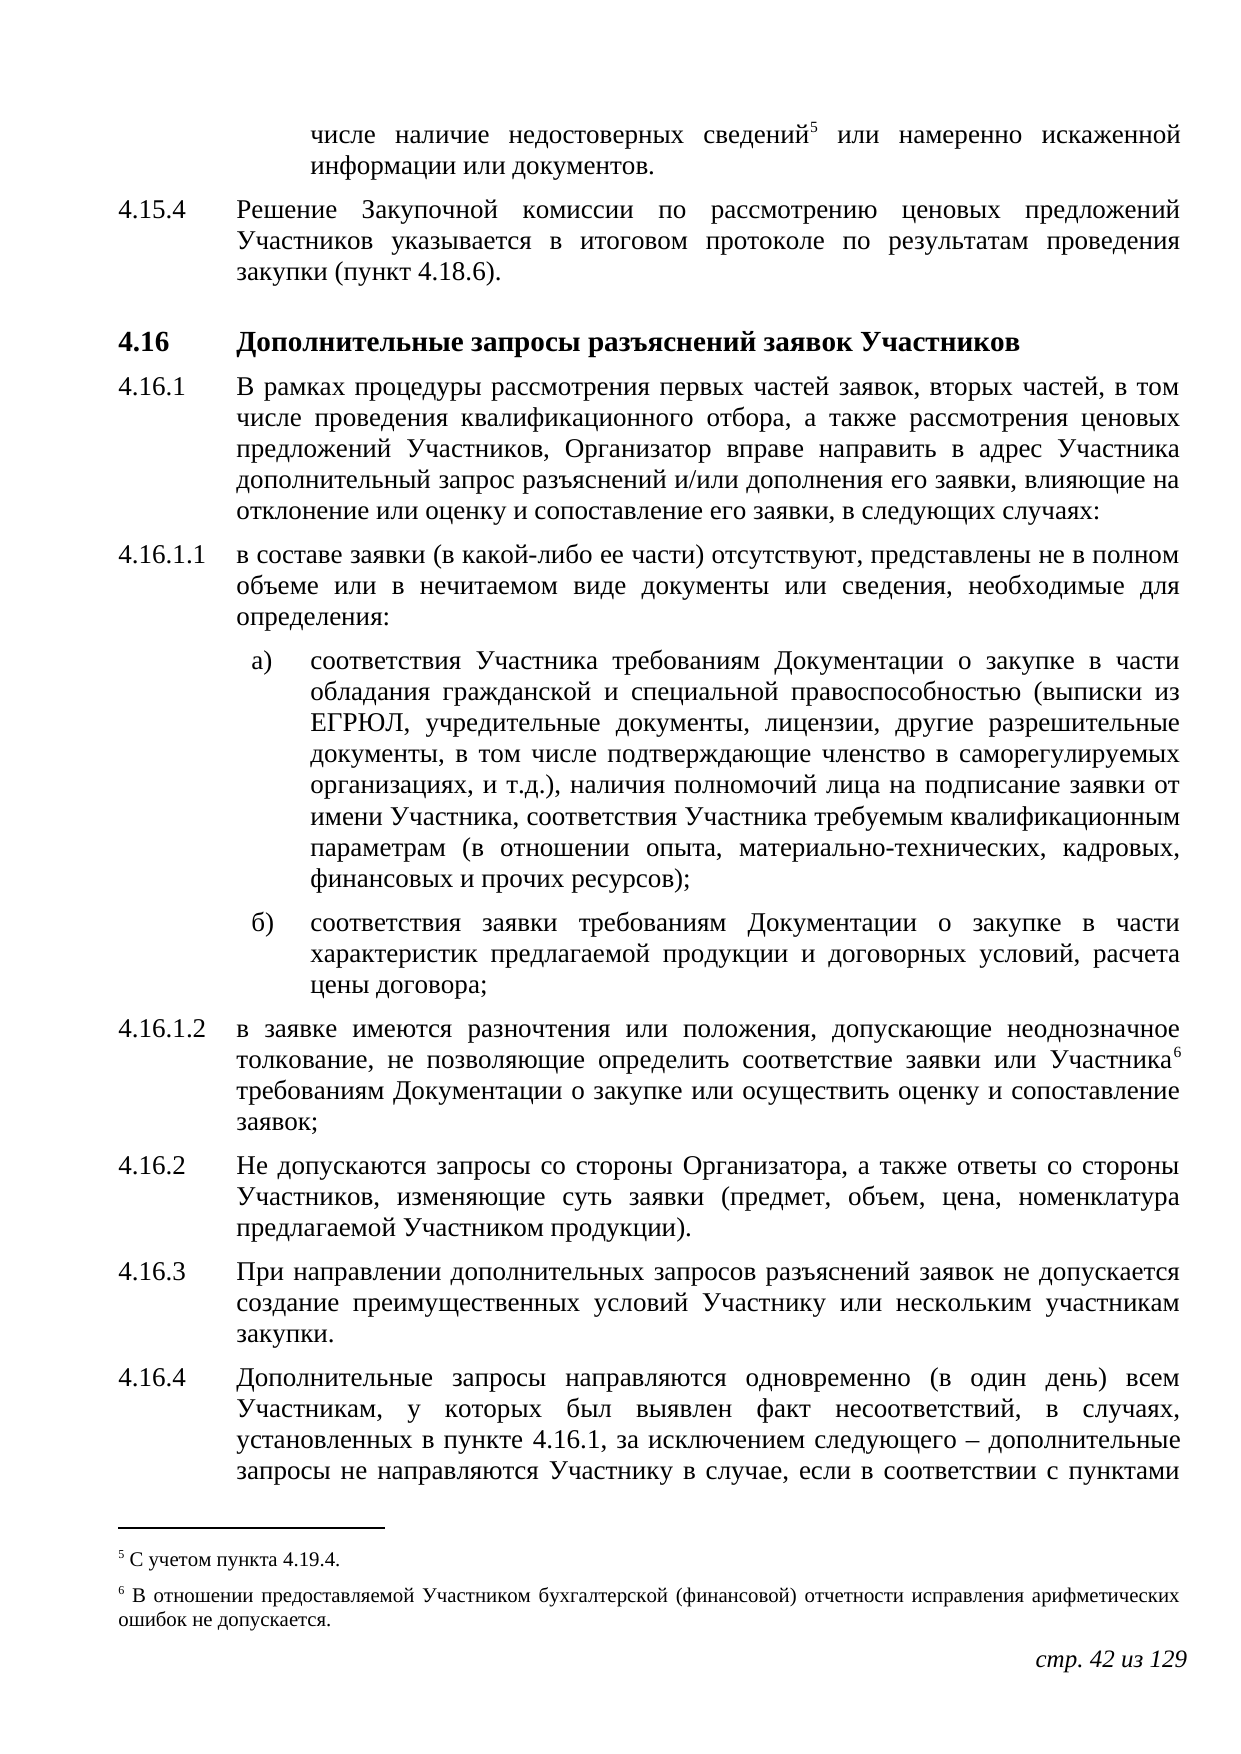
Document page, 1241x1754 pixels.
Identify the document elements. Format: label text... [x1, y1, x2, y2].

list в заявке имеются разночтения или положения, допускающие неоднозначное толкование, не позволяющие определить соответствие заявки или Участника требованиям Документации о закупке или осуществить оценку и сопоставление заявок; [118, 1012, 1181, 1136]
subtitle Дополнительные запросы разъяснений заявок Участников [118, 324, 1181, 357]
text При направлении дополнительных запросов разъяснений заявок не допускается создание преимущественных условий Участнику или нескольким участникам закупки. [118, 1255, 1181, 1348]
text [251, 118, 1181, 180]
text соответствия Участника требованиям Документации о закупке в части обладания гражданской и специальной правоспособностью (выписки из ЕГРЮЛ, учредительные документы, лицензии, другие разрешительные документы, в том числе подтверждающие членство в саморегулируемых организациях, и т.д.), наличия полномочий лица на подписание заявки от имени Участника, соответствия Участника требуемым квалификационным параметрам (в отношении опыта, материально-технических, кадровых, финансовых и прочих ресурсов); [251, 644, 1181, 893]
list в составе заявки (в какой-либо ее части) отсутствуют, представлены не в полном объеме или в нечитаемом виде документы или сведения, необходимые для определения: [118, 538, 1181, 632]
text В рамках процедуры рассмотрения первых частей заявок, вторых частей, в том числе проведения квалификационного отбора, а также рассмотрения ценовых предложений Участников, Организатор вправе направить в адрес Участника дополнительный запрос разъяснений и/или дополнения его заявки, влияющие на отклонение или оценку и сопоставление его заявки, в следующих случаях: [118, 370, 1181, 526]
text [118, 1361, 1181, 1485]
text соответствия заявки требованиям Документации о закупке в части характеристик предлагаемой продукции и договорных условий, расчета цены договора; [251, 906, 1181, 999]
text Не допускаются запросы со стороны Организатора, а также ответы со стороны Участников, изменяющие суть заявки (предмет, объем, цена, номенклатура предлагаемой Участником продукции). [118, 1149, 1181, 1242]
text Решение Закупочной комиссии по рассмотрению ценовых предложений Участников указывается в итоговом протоколе по результатам проведения закупки (пункт 4.18.6). [118, 193, 1181, 286]
